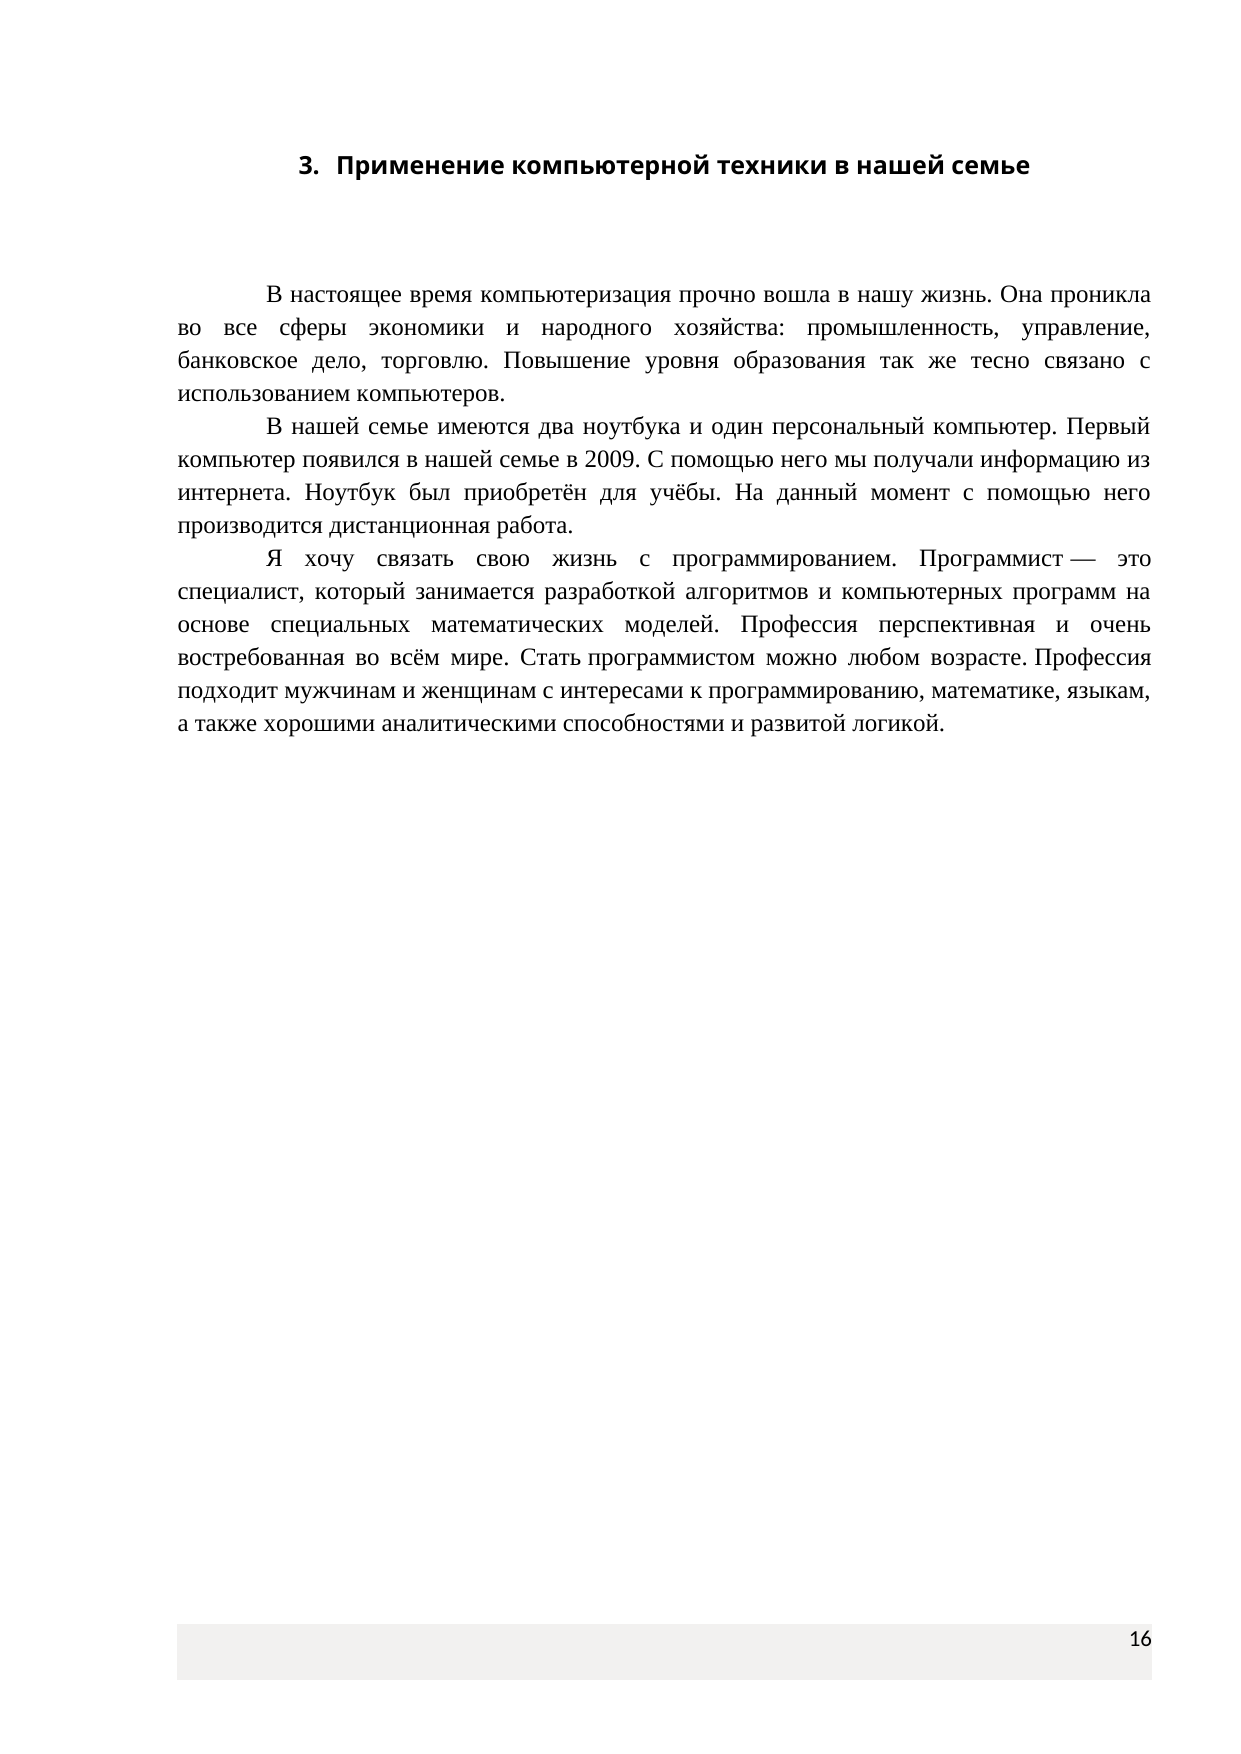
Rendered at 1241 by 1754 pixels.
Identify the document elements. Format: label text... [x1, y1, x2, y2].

subtitle Применение компьютерной техники в нашей семье [177, 147, 1152, 181]
text В настоящее время компьютеризация прочно вошла в нашу жизнь. Она проникла во все сферы экономики и народного хозяйства: промышленность, управление, банковское дело, торговлю. Повышение уровня образования так же тесно связано с использованием компьютеров. [177, 279, 1152, 406]
text Я хочу связать свою жизнь с программированием. Программист — это специалист, который занимается разработкой алгоритмов и компьютерных программ на основе специальных математических моделей. Профессия перспективная и очень востребованная во всём мире. Стать программистом можно любом возрасте. Профессия подходит мужчинам и женщинам с интересами к программированию, математике, языкам, а также хорошими аналитическими способностями и развитой логикой. [177, 543, 1152, 737]
text В нашей семье имеются два ноутбука и один персональный компьютер. Первый компьютер появился в нашей семье в 2009. С помощью него мы получали информацию из интернета. Ноутбук был приобретён для учёбы. На данный момент с помощью него производится дистанционная работа. [177, 411, 1152, 538]
